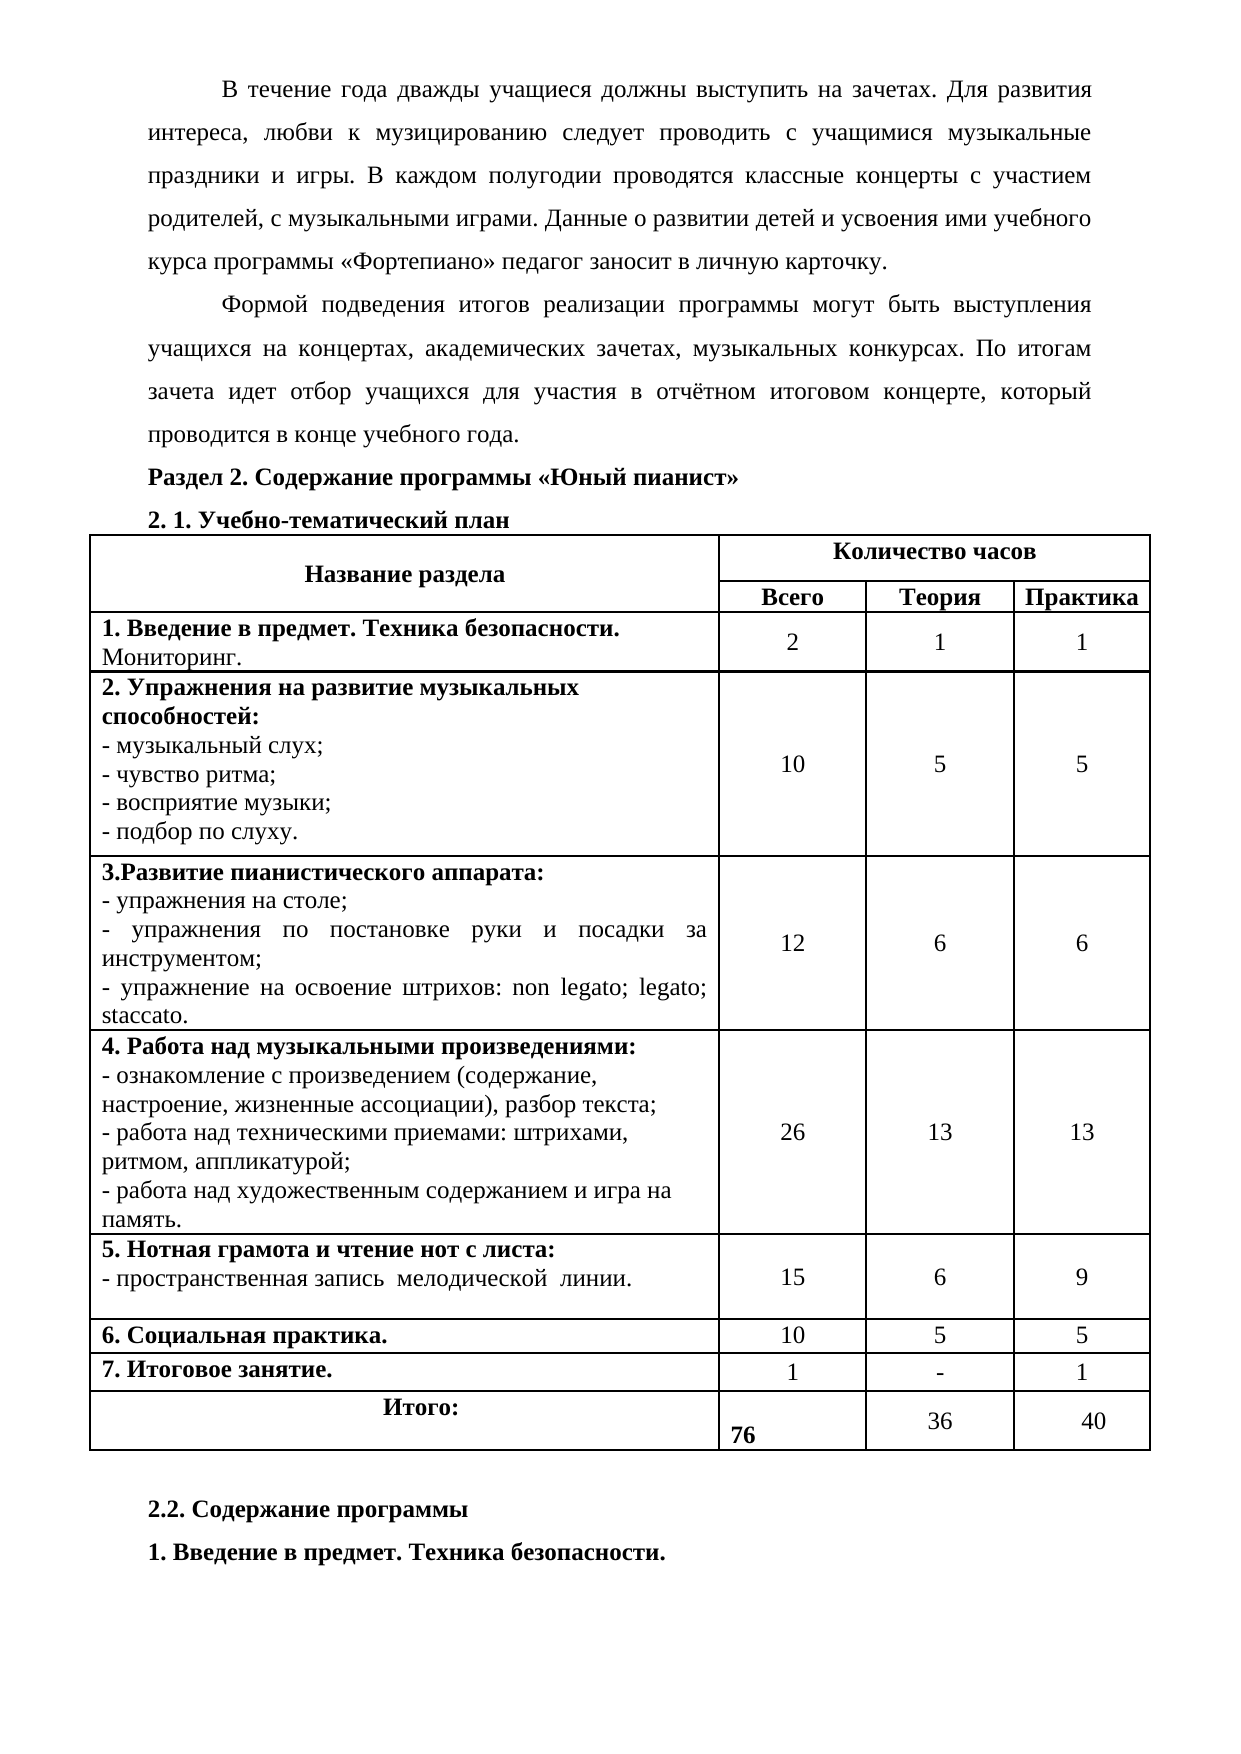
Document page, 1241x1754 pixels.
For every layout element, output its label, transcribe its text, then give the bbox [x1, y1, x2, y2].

table_cell 5 [1015, 673, 1149, 854]
table_cell 9 [1015, 1235, 1149, 1318]
table_cell 2 [720, 613, 865, 670]
table_cell Практика [1015, 582, 1149, 611]
text 1. Введение в предмет. Техника безопасности. [148, 1537, 1093, 1566]
text 2. 1. Учебно-тематический план [148, 505, 1093, 534]
table_cell 26 [720, 1031, 865, 1232]
table_cell 13 [867, 1031, 1013, 1232]
table_cell 12 [720, 857, 865, 1029]
table_cell 5. Нотная грамота и чтение нот с листа: - пространственная запись мелодической линии. [91, 1235, 718, 1318]
table_cell 2. Упражнения на развитие музыкальных способностей: - музыкальный слух; - чувство ритма; - восприятие музыки; - подбор по слуху. [91, 673, 718, 854]
table_cell 1 [720, 1354, 865, 1390]
table_cell Итого: [91, 1392, 718, 1449]
table_header Название раздела [91, 536, 718, 611]
table_cell 10 [720, 1320, 865, 1352]
table_cell 15 [720, 1235, 865, 1318]
table_cell Теория [867, 582, 1013, 611]
table_cell 4. Работа над музыкальными произведениями: - ознакомление с произведением (содержание, настроение, жизненные ассоциации), разбор текста; - работа над техническими приемами: штрихами, ритмом, аппликатурой; - работа над художественным содержанием и игра на память. [91, 1031, 718, 1232]
table_cell 36 [867, 1392, 1013, 1449]
table_cell 7. Итоговое занятие. [91, 1354, 718, 1390]
table_cell 1 [1015, 613, 1149, 670]
table_cell Всего [720, 582, 865, 611]
table_cell 3.Развитие пианистического аппарата: - упражнения на столе; - упражнения по постановке руки и посадки за инструментом; - упражнение на освоение штрихов: non legato; legato; staccato. [91, 857, 718, 1029]
table_cell 6 [1015, 857, 1149, 1029]
table_cell 6. Социальная практика. [91, 1320, 718, 1352]
table_cell 13 [1015, 1031, 1149, 1232]
text Раздел 2. Содержание программы «Юный пианист» [148, 462, 1093, 491]
table_header Количество часов [720, 536, 1149, 580]
table_cell 6 [867, 1235, 1013, 1318]
text Формой подведения итогов реализации программы могут быть выступления учащихся на концертах, академических зачетах, музыкальных конкурсах. По итогам зачета идет отбор учащихся для участия в отчётном итоговом концерте, который проводится в конце учебного года. [148, 289, 1093, 448]
table_cell 6 [867, 857, 1013, 1029]
table_cell 1. Введение в предмет. Техника безопасности. Мониторинг. [91, 613, 718, 670]
table_cell 5 [867, 673, 1013, 854]
table_cell 5 [1015, 1320, 1149, 1352]
table_cell 5 [867, 1320, 1013, 1352]
table_cell 40 [1015, 1392, 1149, 1449]
table_cell 1 [1015, 1354, 1149, 1390]
text В течение года дважды учащиеся должны выступить на зачетах. Для развития интереса, любви к музицированию следует проводить с учащимися музыкальные праздники и игры. В каждом полугодии проводятся классные концерты с участием родителей, с музыкальными играми. Данные о развитии детей и усвоения ими учебного курса программы «Фортепиано» педагог заносит в личную карточку. [148, 74, 1093, 275]
table_cell 1 [867, 613, 1013, 670]
table_cell - [867, 1354, 1013, 1390]
table_cell 10 [720, 673, 865, 854]
text 2.2. Содержание программы [148, 1494, 1093, 1523]
table_cell 76 [720, 1392, 865, 1449]
